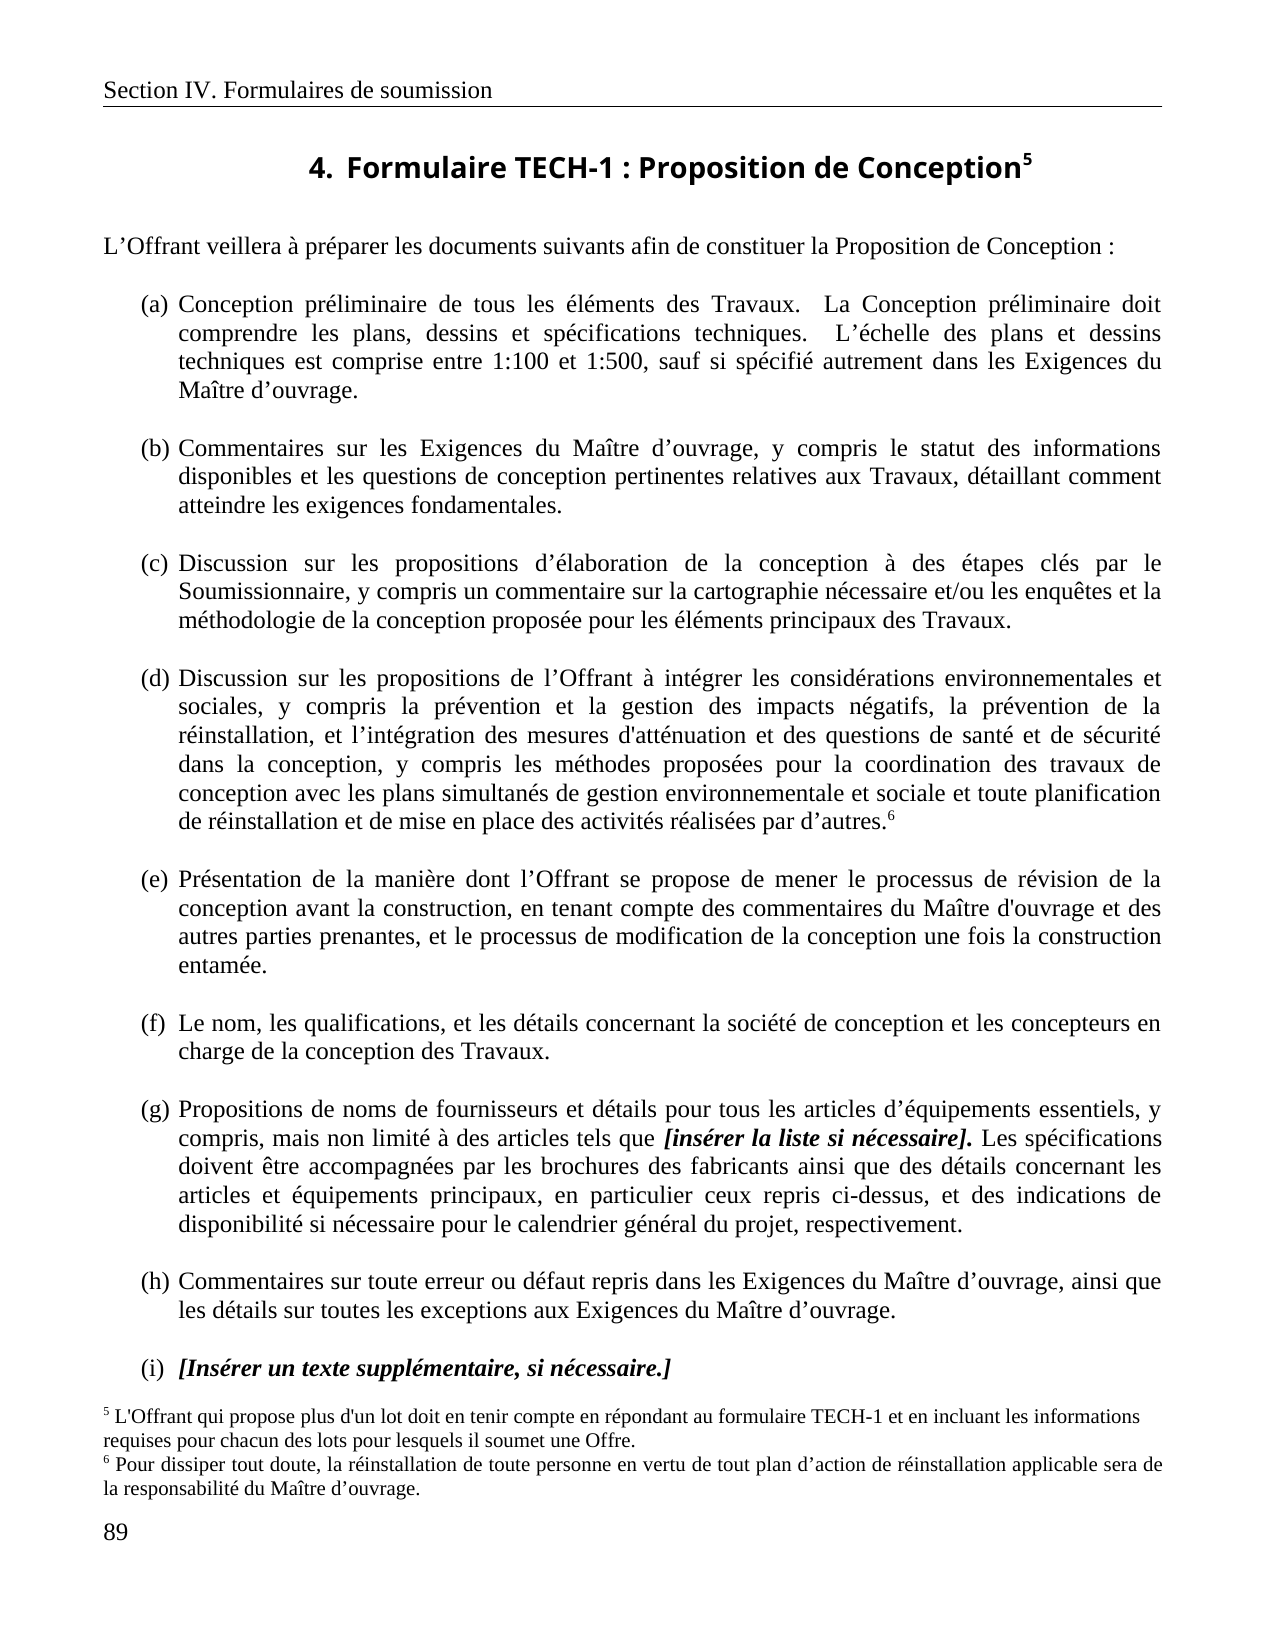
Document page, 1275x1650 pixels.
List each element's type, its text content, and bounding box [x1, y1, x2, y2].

list Propositions de noms de fournisseurs et détails pour tous les articles d’équipements essentiels, y compris, mais non limité à des articles tels que [insérer la liste si nécessaire]. Les spécifications doivent être accompagnées par les brochures des fabricants ainsi que des détails concernant les articles et équipements principaux, en particulier ceux repris ci-dessus, et des indications de disponibilité si nécessaire pour le calendrier général du projet, respectivement. [141, 1094, 1162, 1238]
list Présentation de la manière dont l’Offrant se propose de mener le processus de révision de la conception avant la construction, en tenant compte des commentaires du Maître d'ouvrage et des autres parties prenantes, et le processus de modification de la conception une fois la construction entamée. [141, 864, 1162, 979]
list Commentaires sur toute erreur ou défaut repris dans les Exigences du Maître d’ouvrage, ainsi que les détails sur toutes les exceptions aux Exigences du Maître d’ouvrage. [141, 1266, 1162, 1324]
list [Insérer un texte supplémentaire, si nécessaire.] [141, 1353, 1162, 1381]
list Commentaires sur les Exigences du Maître d’ouvrage, y compris le statut des informations disponibles et les questions de conception pertinentes relatives aux Travaux, détaillant comment atteindre les exigences fondamentales. [141, 433, 1162, 519]
list Discussion sur les propositions d’élaboration de la conception à des étapes clés par le Soumissionnaire, y compris un commentaire sur la cartographie nécessaire et/ou les enquêtes et la méthodologie de la conception proposée pour les éléments principaux des Travaux. [141, 548, 1162, 634]
list Le nom, les qualifications, et les détails concernant la société de conception et les concepteurs en charge de la conception des Travaux. [141, 1008, 1162, 1065]
list Conception préliminaire de tous les éléments des Travaux. La Conception préliminaire doit comprendre les plans, dessins et spécifications techniques. L’échelle des plans et dessins techniques est comprise entre 1:100 et 1:500, sauf si spécifié autrement dans les Exigences du Maître d’ouvrage. [141, 289, 1162, 404]
list Discussion sur les propositions de l’Offrant à intégrer les considérations environnementales et sociales, y compris la prévention et la gestion des impacts négatifs, la prévention de la réinstallation, et l’intégration des mesures d'atténuation et des questions de santé et de sécurité dans la conception, y compris les méthodes proposées pour la coordination des travaux de conception avec les plans simultanés de gestion environnementale et sociale et toute planification de réinstallation et de mise en place des activités réalisées par d’autres. [141, 663, 1162, 835]
subtitle L’Offrant veillera à préparer les documents suivants afin de constituer la Proposition de Conception : [103, 231, 1162, 260]
subtitle Formulaire TECH-1 : Proposition de Conception [178, 147, 1162, 187]
